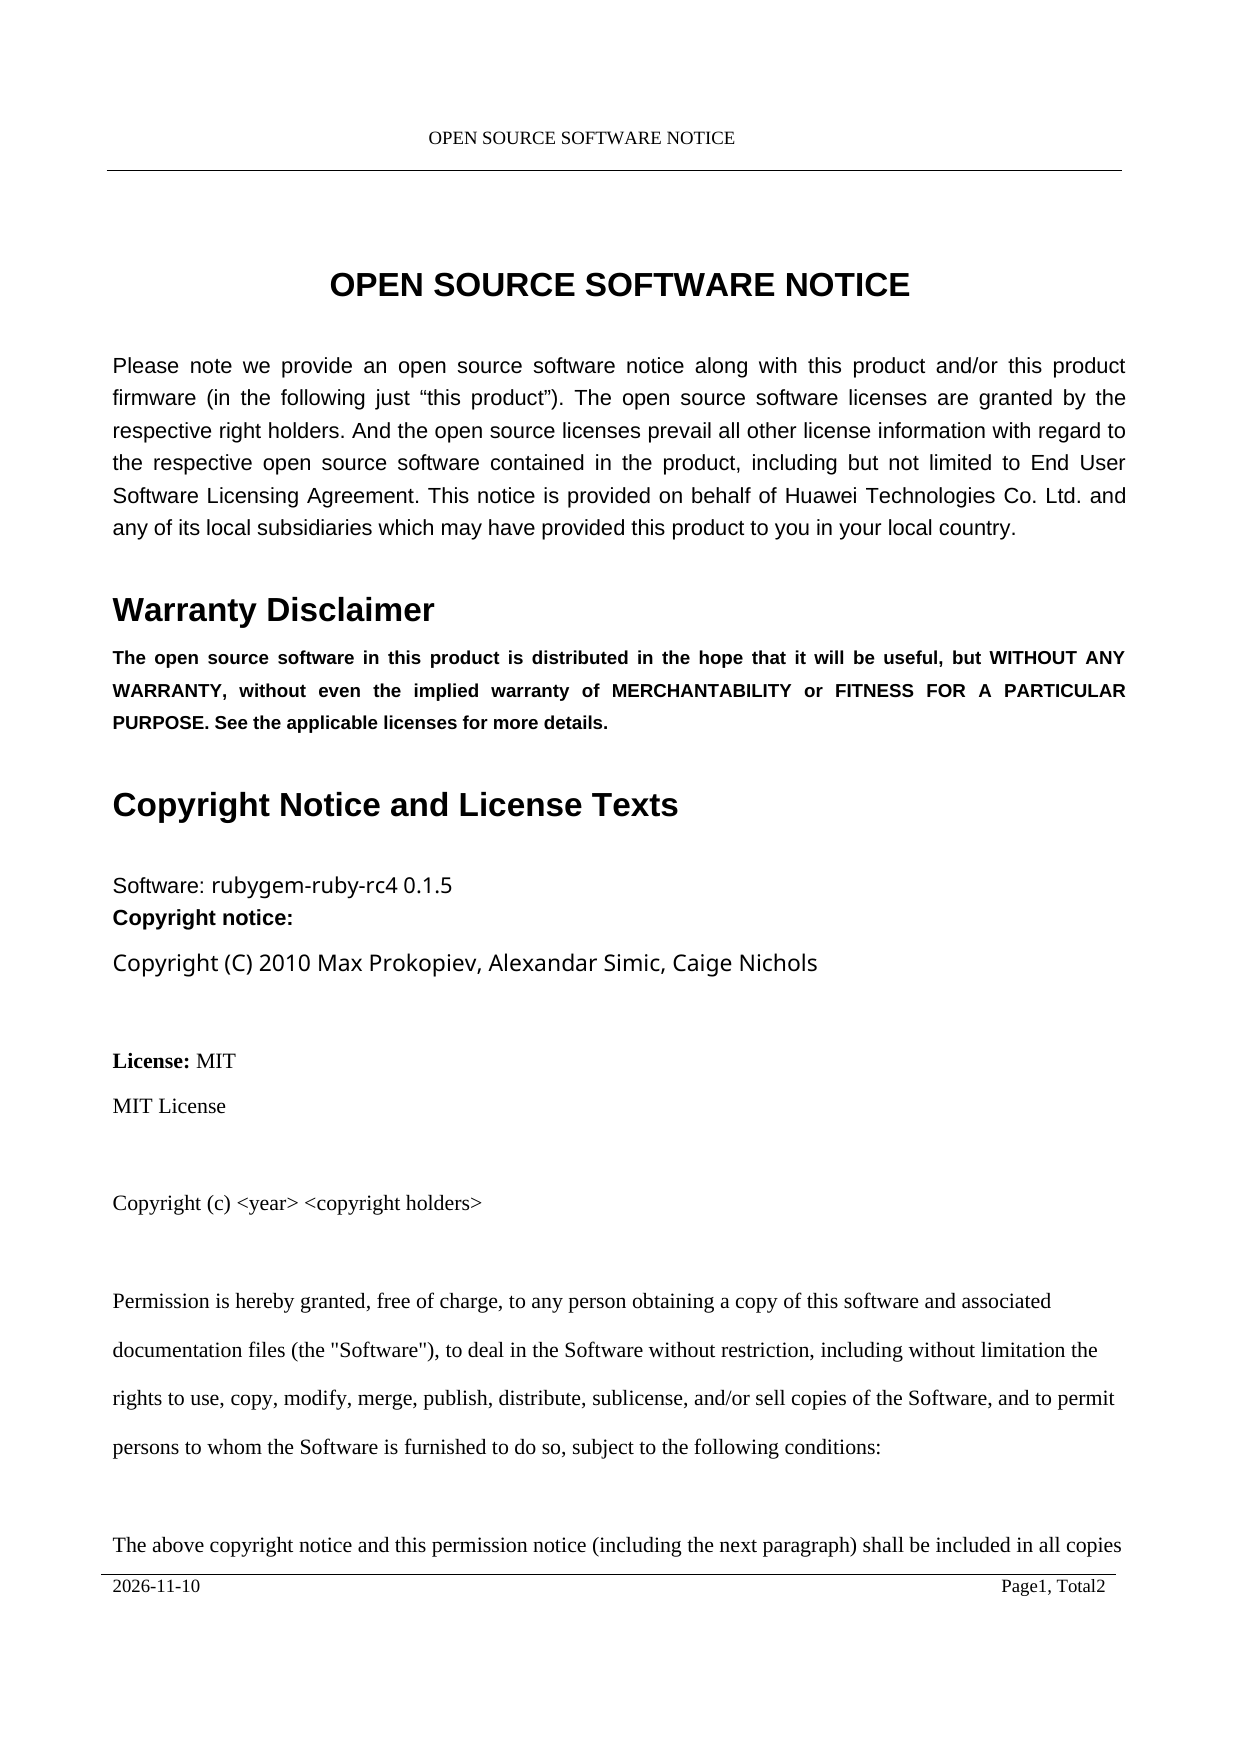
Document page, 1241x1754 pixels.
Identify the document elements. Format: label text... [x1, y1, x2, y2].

text License: MIT [112, 1044, 1128, 1077]
text Please note we provide an open source software notice along with this product and/or this product firmware (in the following just “this product”). The open source software licenses are granted by the respective right holders. And the open source licenses prevail all other license information with regard to the respective open source software contained in the product, including but not limited to End User Software Licensing Agreement. This notice is provided on behalf of Huawei Technologies Co. Ltd. and any of its local subsidiaries which may have provided this product to you in your local country. [112, 349, 1128, 544]
text Copyright (C) 2010 Max Prokopiev, Alexandar Simic, Caige Nichols [112, 947, 1128, 1028]
text The open source software in this product is distributed in the hope that it will be useful, but WITHOUT ANY WARRANTY, without even the implied warranty of MERCHANTABILITY or FITNESS FOR A PARTICULAR PURPOSE. See the applicable licenses for more details. [112, 641, 1128, 739]
text OPEN SOURCE SOFTWARE NOTICE [112, 251, 1128, 316]
text Copyright notice: [112, 901, 1128, 934]
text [112, 1089, 1128, 1560]
text Software: rubygem-ruby-rc4 0.1.5 [112, 869, 1128, 901]
text Copyright Notice and License Texts [112, 771, 1128, 836]
text Warranty Disclaimer [112, 576, 1128, 641]
